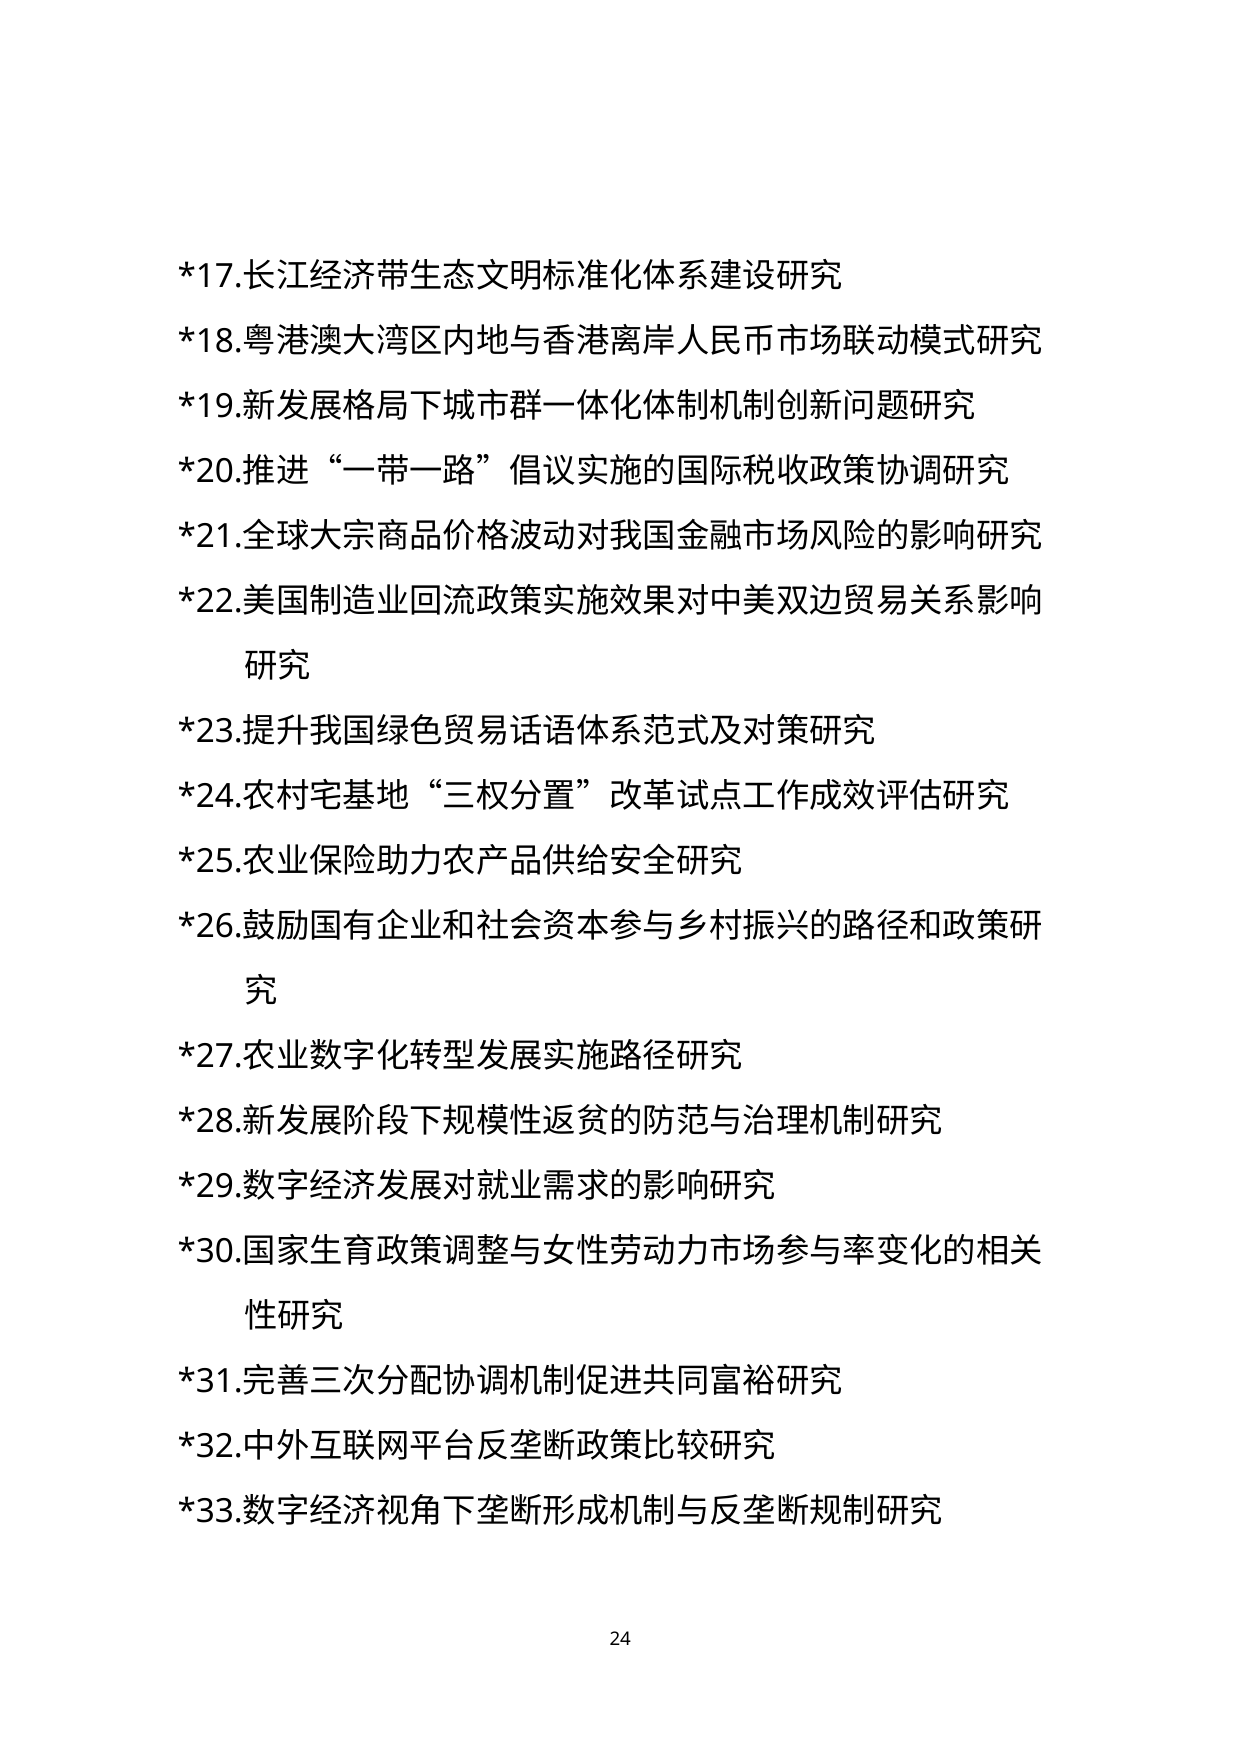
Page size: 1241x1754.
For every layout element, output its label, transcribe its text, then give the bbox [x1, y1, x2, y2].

text *28.新发展阶段下规模性返贫的防范与治理机制研究 [177, 1085, 1063, 1150]
text *31.完善三次分配协调机制促进共同富裕研究 [177, 1345, 1063, 1410]
text *24.农村宅基地“三权分置”改革试点工作成效评估研究 [177, 760, 1063, 825]
text *33.数字经济视角下垄断形成机制与反垄断规制研究 [177, 1475, 1063, 1540]
text *22.美国制造业回流政策实施效果对中美双边贸易关系影响研究 [177, 565, 1063, 695]
text *23.提升我国绿色贸易话语体系范式及对策研究 [177, 695, 1063, 760]
text *32.中外互联网平台反垄断政策比较研究 [177, 1410, 1063, 1475]
text *18.粤港澳大湾区内地与香港离岸人民币市场联动模式研究 [177, 305, 1063, 370]
text *20.推进“一带一路”倡议实施的国际税收政策协调研究 [177, 435, 1063, 500]
text *17.长江经济带生态文明标准化体系建设研究 [177, 240, 1063, 305]
text *26.鼓励国有企业和社会资本参与乡村振兴的路径和政策研究 [177, 890, 1063, 1020]
text *29.数字经济发展对就业需求的影响研究 [177, 1150, 1063, 1215]
text *21.全球大宗商品价格波动对我国金融市场风险的影响研究 [177, 500, 1063, 565]
text *27.农业数字化转型发展实施路径研究 [177, 1020, 1063, 1085]
text *30.国家生育政策调整与女性劳动力市场参与率变化的相关性研究 [177, 1215, 1063, 1345]
text *19.新发展格局下城市群一体化体制机制创新问题研究 [177, 370, 1063, 435]
text *25.农业保险助力农产品供给安全研究 [177, 825, 1063, 890]
